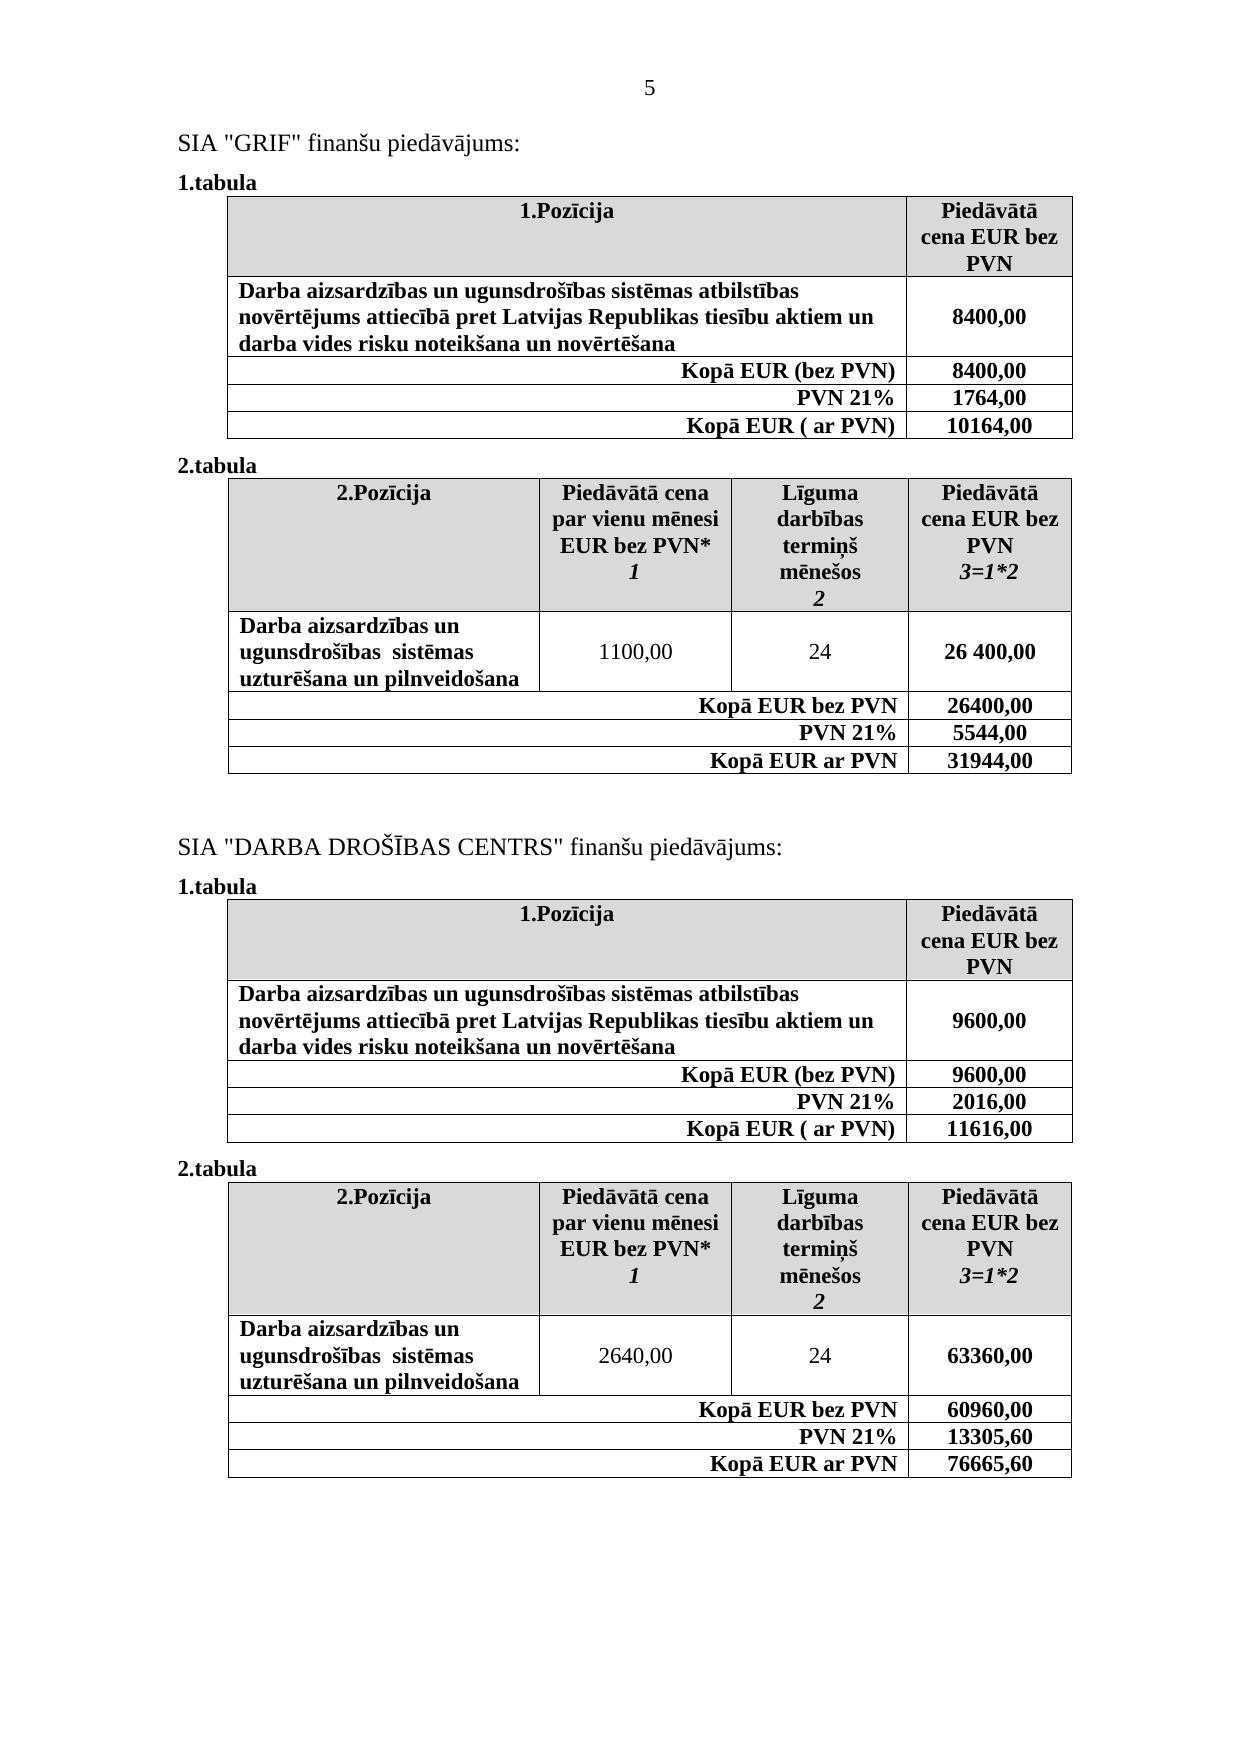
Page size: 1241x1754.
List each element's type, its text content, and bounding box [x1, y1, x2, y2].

table_cell Kopā EUR bez PVN [229, 1396, 908, 1422]
table_cell 9600,00 [907, 1061, 1072, 1087]
table_header Piedāvātā cena EUR bez PVN 3=1*2 [909, 479, 1071, 611]
table_cell Kopā EUR (bez PVN) [228, 1061, 906, 1087]
table_cell PVN 21% [228, 1088, 906, 1114]
table_cell Kopā EUR bez PVN [229, 692, 908, 718]
text 1.tabula [177, 873, 1121, 899]
table_cell Darba aizsardzības un ugunsdrošības sistēmas uzturēšana un pilnveidošana [229, 1316, 539, 1394]
table_cell 8400,00 [907, 357, 1072, 383]
table_header 1.Pozīcija [228, 197, 906, 276]
table_cell 63360,00 [909, 1316, 1071, 1394]
table_cell Kopā EUR ( ar PVN) [228, 412, 906, 438]
table_cell 1100,00 [540, 612, 731, 691]
text 2.tabula [177, 1155, 1121, 1182]
table_header Līguma darbības termiņš mēnešos 2 [732, 479, 908, 611]
table_cell 8400,00 [907, 277, 1072, 356]
table_cell 2016,00 [907, 1088, 1072, 1114]
table_header Piedāvātā cena EUR bez PVN [907, 197, 1072, 276]
table_cell 24 [732, 1316, 908, 1394]
table_header Līguma darbības termiņš mēnešos 2 [732, 1183, 908, 1314]
table_header Piedāvātā cena par vienu mēnesi EUR bez PVN* 1 [540, 479, 731, 611]
table_cell 10164,00 [907, 412, 1072, 438]
table_cell Darba aizsardzības un ugunsdrošības sistēmas atbilstības novērtējums attiecībā pret Latvijas Republikas tiesību aktiem un darba vides risku noteikšana un novērtēšana [228, 277, 906, 356]
table_cell 2640,00 [540, 1316, 731, 1394]
table_cell Darba aizsardzības un ugunsdrošības sistēmas atbilstības novērtējums attiecībā pret Latvijas Republikas tiesību aktiem un darba vides risku noteikšana un novērtēšana [228, 981, 906, 1059]
table_header Piedāvātā cena par vienu mēnesi EUR bez PVN* 1 [540, 1183, 731, 1314]
table_cell Darba aizsardzības un ugunsdrošības sistēmas uzturēšana un pilnveidošana [229, 612, 539, 691]
table_cell 26 400,00 [909, 612, 1071, 691]
table_header 1.Pozīcija [228, 900, 906, 979]
table_header Piedāvātā cena EUR bez PVN [907, 900, 1072, 979]
table_cell 24 [732, 612, 908, 691]
table_header Piedāvātā cena EUR bez PVN 3=1*2 [909, 1183, 1071, 1314]
table_cell 9600,00 [907, 981, 1072, 1059]
table_cell 76665,60 [909, 1450, 1071, 1477]
table_cell PVN 21% [228, 385, 906, 411]
table_cell PVN 21% [229, 720, 908, 746]
table_cell 5544,00 [909, 720, 1071, 746]
table_cell Kopā EUR ( ar PVN) [228, 1115, 906, 1142]
table_cell 11616,00 [907, 1115, 1072, 1142]
text 1.tabula [177, 169, 1121, 196]
table_header 2.Pozīcija [229, 1183, 539, 1314]
table_header 2.Pozīcija [229, 479, 539, 611]
table_cell 60960,00 [909, 1396, 1071, 1422]
text SIA "GRIF" finanšu piedāvājums: [177, 128, 1122, 157]
table_cell 26400,00 [909, 692, 1071, 718]
table_cell 13305,60 [909, 1423, 1071, 1449]
table_cell 31944,00 [909, 747, 1071, 773]
table_cell Kopā EUR (bez PVN) [228, 357, 906, 383]
table_cell Kopā EUR ar PVN [229, 747, 908, 773]
table_cell Kopā EUR ar PVN [229, 1450, 908, 1477]
text 2.tabula [177, 452, 1121, 478]
table_cell 1764,00 [907, 385, 1072, 411]
text SIA "DARBA DROŠĪBAS CENTRS" finanšu piedāvājums: [177, 832, 1122, 861]
table_cell PVN 21% [229, 1423, 908, 1449]
